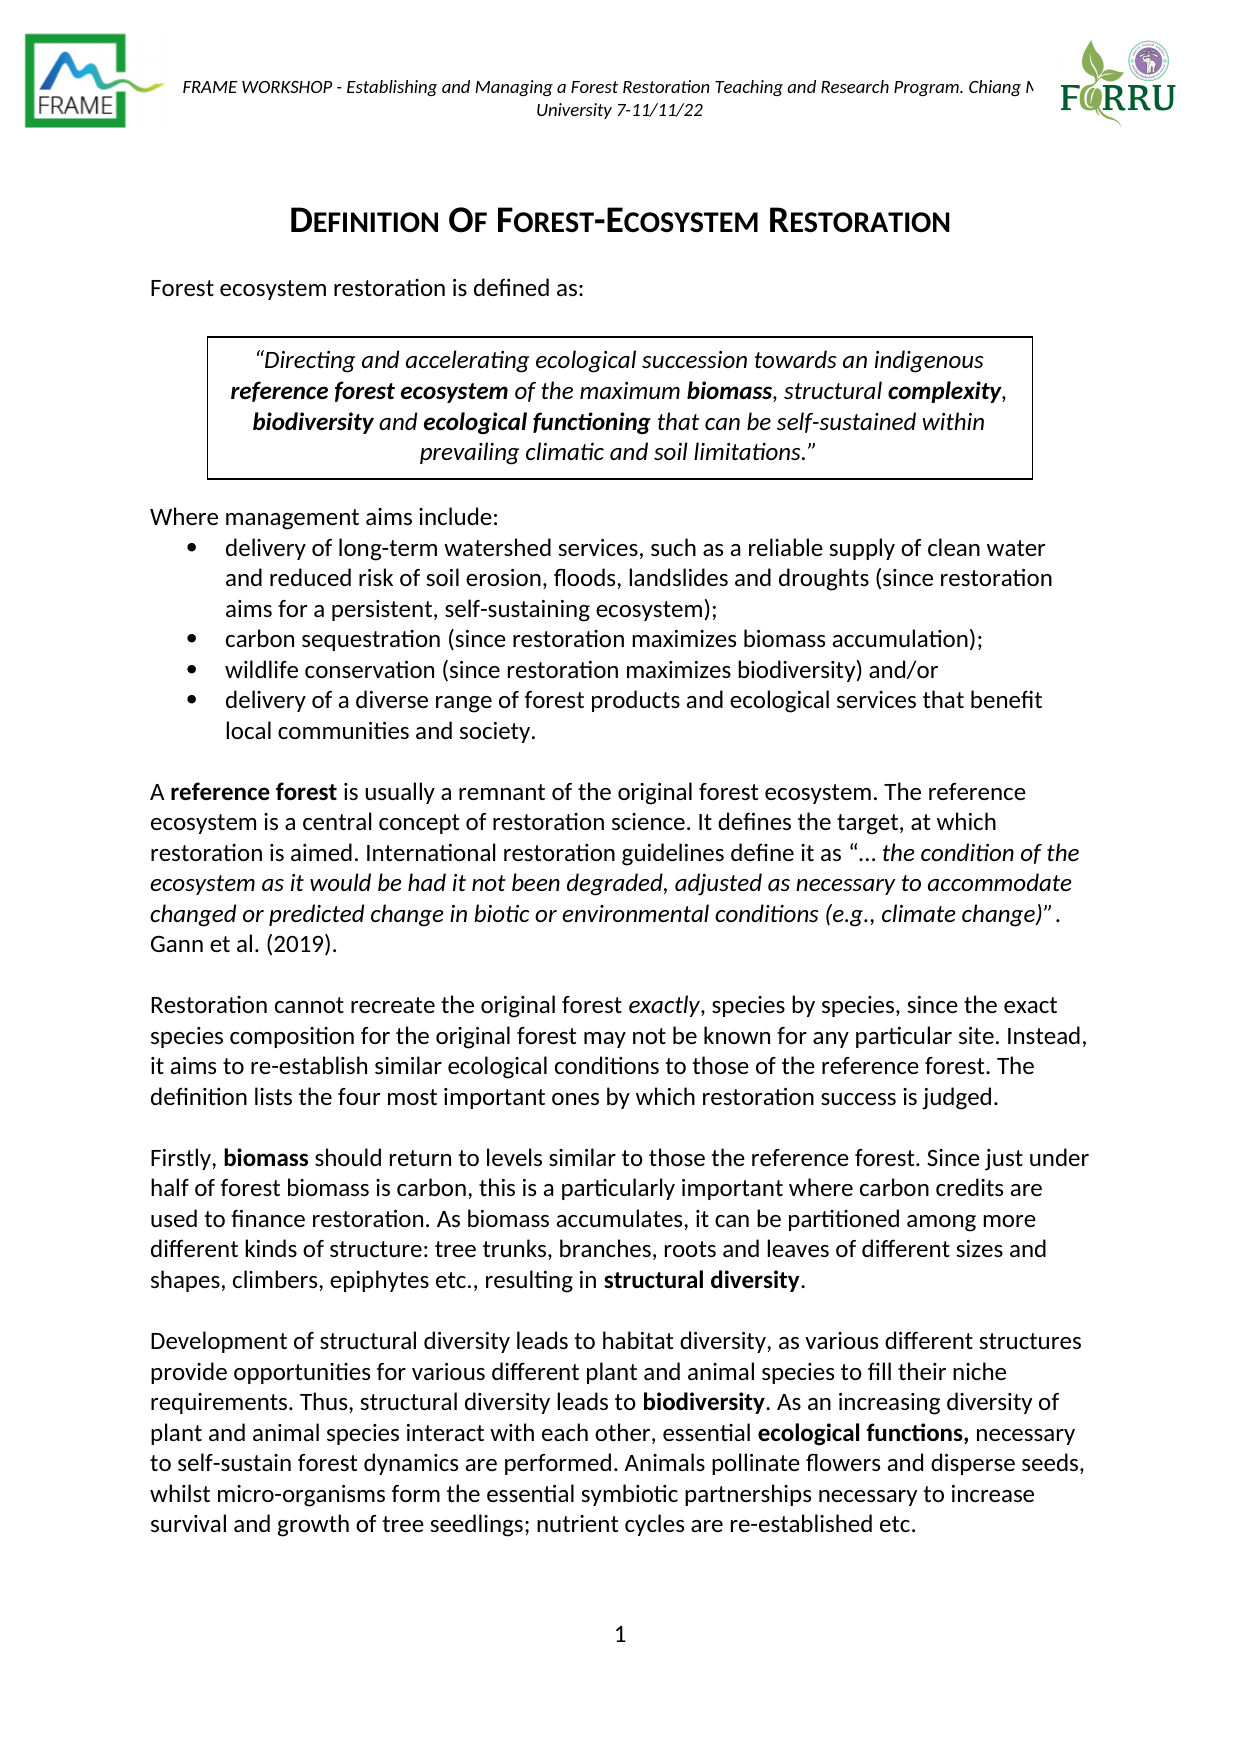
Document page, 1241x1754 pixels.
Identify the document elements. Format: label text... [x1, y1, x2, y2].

text Forest ecosystem restoration is defined as: [150, 272, 1090, 303]
text Where management aims include: [150, 501, 1090, 532]
list delivery of long-term watershed services, such as a reliable supply of clean water and reduced risk of soil erosion, floods, landslides and droughts (since restoration aims for a persistent, self-sustaining ecosystem); [187, 532, 1090, 623]
text Restoration cannot recreate the original forest exactly, species by species, since the exact species composition for the original forest may not be known for any particular site. Instead, it aims to re-establish similar ecological conditions to those of the reference forest. The definition lists the four most important ones by which restoration success is judged. [150, 989, 1090, 1112]
list wildlife conservation (since restoration maximizes biodiversity) and/or [187, 654, 1090, 684]
list carbon sequestration (since restoration maximizes biomass accumulation); [187, 623, 1090, 654]
text Firstly, biomass should return to levels similar to those the reference forest. Since just under half of forest biomass is carbon, this is a particularly important where carbon credits are used to finance restoration. As biomass accumulates, it can be partitioned among more different kinds of structure: tree trunks, branches, roots and leaves of different sizes and shapes, climbers, epiphytes etc., resulting in structural diversity. [150, 1142, 1090, 1295]
subtitle Definition Of Forest-Ecosystem Restoration [150, 196, 1090, 242]
list delivery of a diverse range of forest products and ecological services that benefit local communities and society. [187, 684, 1090, 745]
text Development of structural diversity leads to habitat diversity, as various different structures provide opportunities for various different plant and animal species to fill their niche requirements. Thus, structural diversity leads to biodiversity. As an increasing diversity of plant and animal species interact with each other, essential ecological functions, necessary to self-sustain forest dynamics are performed. Animals pollinate flowers and disperse seeds, whilst micro-organisms form the essential symbiotic partnerships necessary to increase survival and growth of tree seedlings; nutrient cycles are re-established etc. [150, 1325, 1090, 1539]
picture [24, 33, 166, 128]
picture [1033, 37, 1196, 128]
text A reference forest is usually a remnant of the original forest ecosystem. The reference ecosystem is a central concept of restoration science. It defines the target, at which restoration is aimed. International restoration guidelines define it as “… the condition of the ecosystem as it would be had it not been degraded, adjusted as necessary to accommodate changed or predicted change in biotic or environmental conditions (e.g., climate change)”. Gann et al. (2019). [150, 776, 1090, 959]
